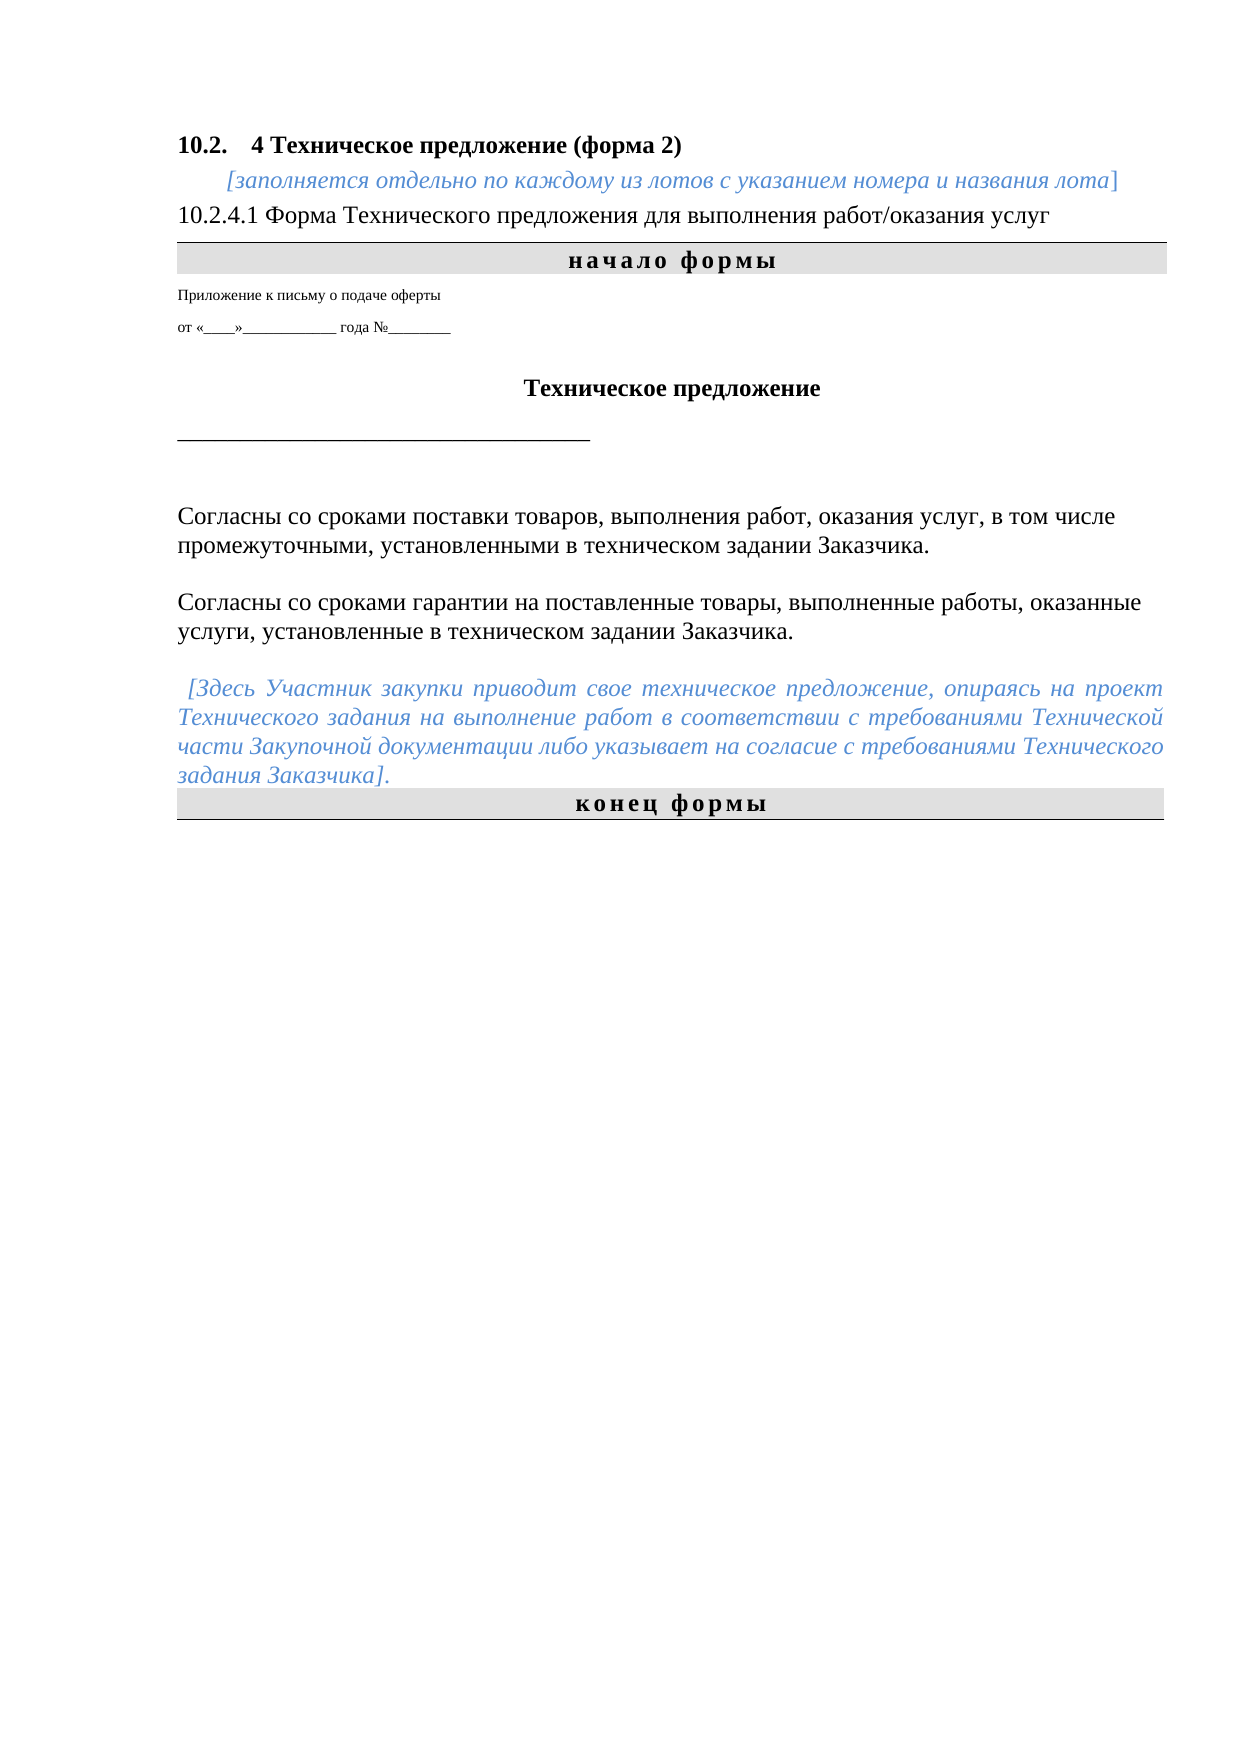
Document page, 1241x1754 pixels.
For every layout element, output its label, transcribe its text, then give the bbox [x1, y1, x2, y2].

list 4 Техническое предложение (форма 2) [177, 131, 1167, 159]
text Техническое предложение [177, 373, 1167, 402]
text 10.2.4.1 Форма Технического предложения для выполнения работ/оказания услуг [177, 201, 1167, 229]
text конец формы [177, 788, 1164, 819]
text начало формы [177, 243, 1167, 274]
text Согласны со сроками поставки товаров, выполнения работ, оказания услуг, в том числе промежуточными, установленными в техническом задании Заказчика. [177, 501, 1167, 558]
text _________________________________ [177, 415, 1167, 443]
text [Здесь Участник закупки приводит свое техническое предложение, опираясь на проект Технического задания на выполнение работ в соответствии с требованиями Технической части Закупочной документации либо указывает на согласие с требованиями Технического задания Заказчика]. [177, 673, 1167, 788]
text [заполняется отдельно по каждому из лотов с указанием номера и названия лота] [177, 166, 1167, 194]
text Согласны со сроками гарантии на поставленные товары, выполненные работы, оказанные услуги, установленные в техническом задании Заказчика. [177, 587, 1167, 645]
text Приложение к письму о подаче оферты от «____»____________ года №________ [177, 286, 1167, 348]
